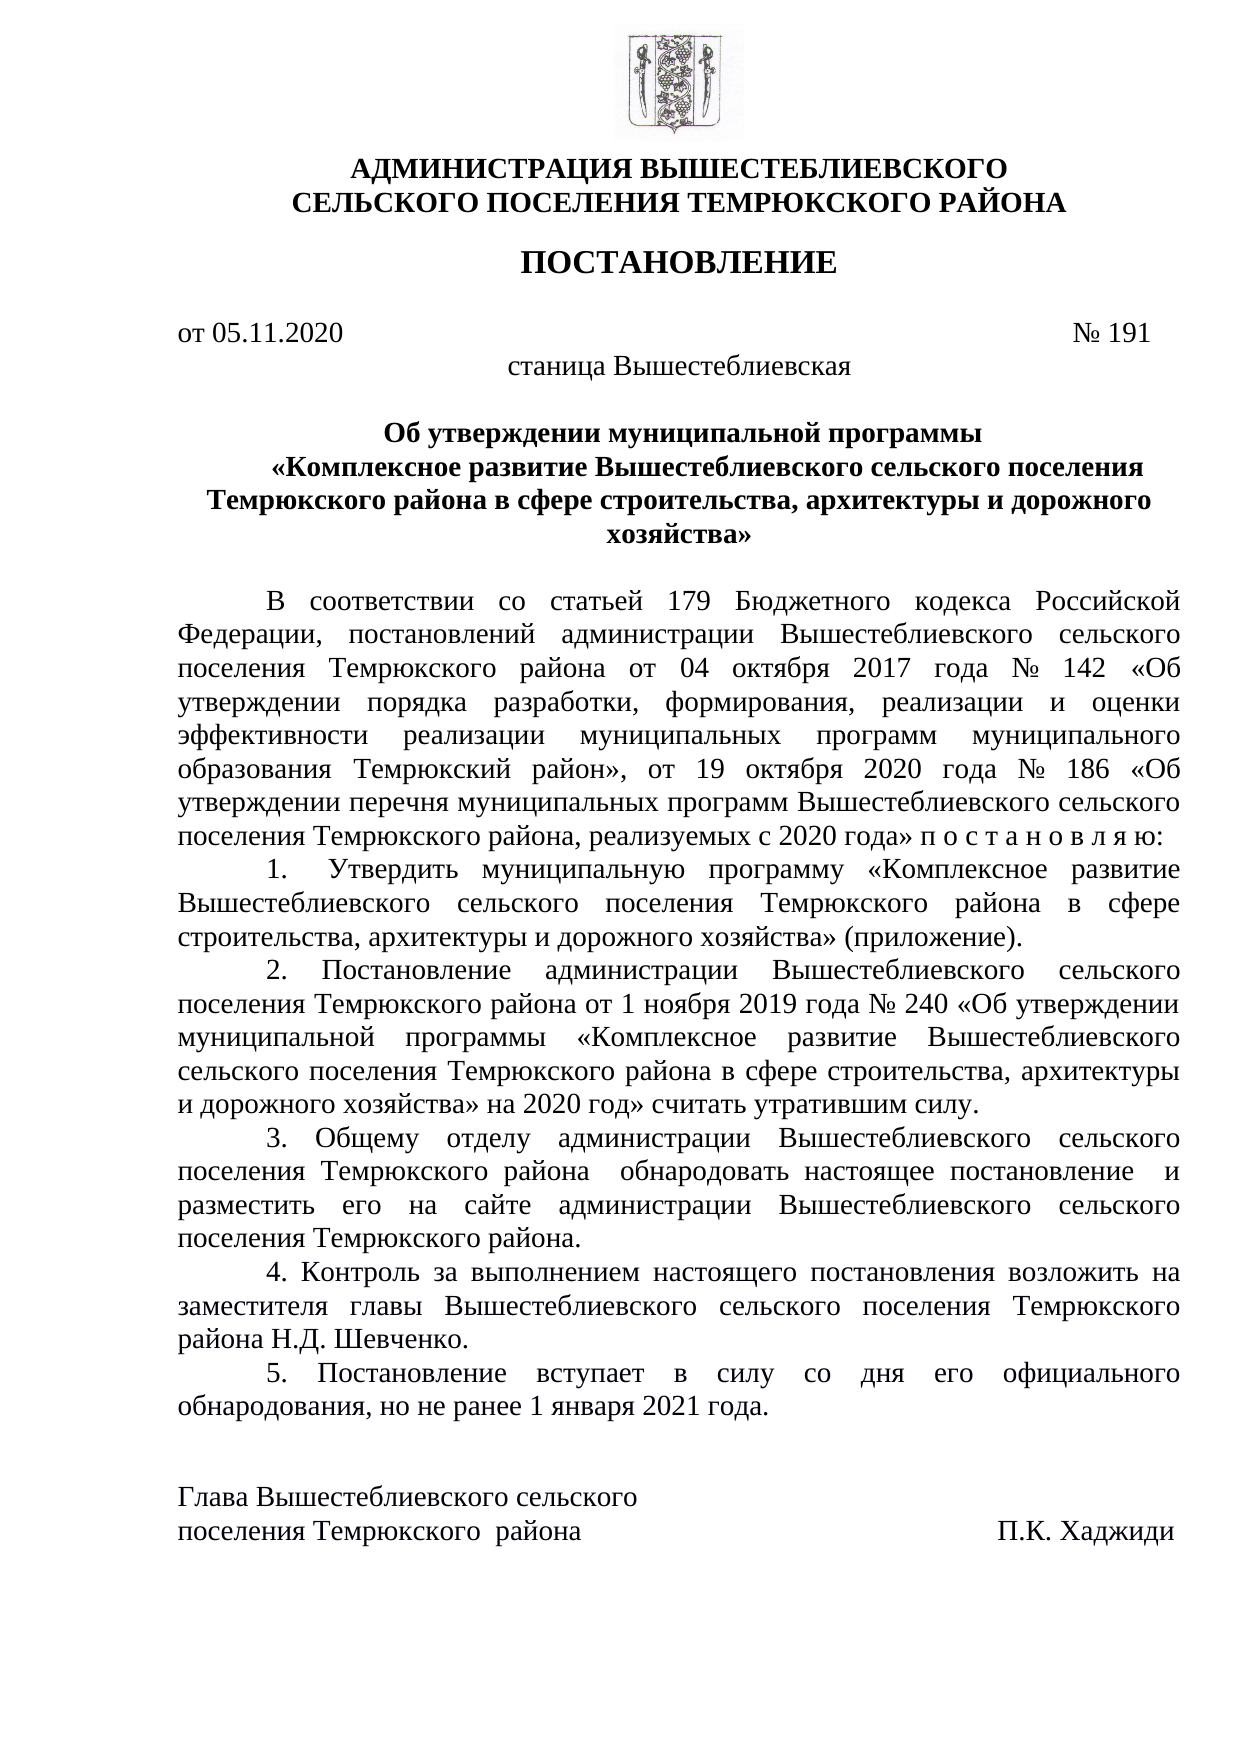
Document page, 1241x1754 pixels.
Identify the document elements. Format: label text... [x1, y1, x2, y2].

text Об утверждении муниципальной программы [177, 415, 1181, 449]
picture [614, 24, 744, 141]
text В соответствии со статьей 179 Бюджетного кодекса Российской Федерации, постановлений администрации Вышестеблиевского сельского поселения Темрюкского района от 04 октября 2017 года № 142 «Об утверждении порядка разработки, формирования, реализации и оценки эффективности реализации муниципальных программ муниципального образования Темрюкский район», от 19 октября 2020 года № 186 «Об утверждении перечня муниципальных программ Вышестеблиевского сельского поселения Темрюкского района, реализуемых с 2020 года» п о с т а н о в л я ю: [177, 583, 1181, 852]
text 3. Общему отделу администрации Вышестеблиевского сельского поселения Темрюкского района обнародовать настоящее постановление и разместить его на сайте администрации Вышестеблиевского сельского поселения Темрюкского района. [177, 1120, 1181, 1254]
text АДМИНИСТРАЦИЯ ВЫШЕСТЕБЛИЕВСКОГО [177, 152, 1181, 185]
text 4. Контроль за выполнением настоящего постановления возложить на заместителя главы Вышестеблиевского сельского поселения Темрюкского района Н.Д. Шевченко. [177, 1254, 1181, 1355]
text 2. Постановление администрации Вышестеблиевского сельского поселения Темрюкского района от 1 ноября 2019 года № 240 «Об утверждении муниципальной программы «Комплексное развитие Вышестеблиевского сельского поселения Темрюкского района в сфере строительства, архитектуры и дорожного хозяйства» на 2020 год» считать утратившим силу. [177, 952, 1181, 1120]
text СЕЛЬСКОГО ПОСЕЛЕНИЯ ТЕМРЮКСКОГО РАЙОНА [177, 185, 1181, 219]
text станица Вышестеблиевская [177, 348, 1181, 382]
text 5. Постановление вступает в силу со дня его официального обнародования, но не ранее 1 января 2021 года. [177, 1355, 1181, 1422]
text ПОСТАНОВЛЕНИЕ [177, 243, 1181, 281]
list Утвердить муниципальную программу «Комплексное развитие Вышестеблиевского сельского поселения Темрюкского района в сфере строительства, архитектуры и дорожного хозяйства» (приложение). [177, 852, 1181, 952]
text Глава Вышестеблиевского сельского [177, 1479, 1181, 1513]
text «Комплексное развитие Вышестеблиевского сельского поселения Темрюкского района в сфере строительства, архитектуры и дорожного хозяйства» [177, 449, 1181, 549]
text от 05.11.2020 № 191 [177, 315, 1181, 348]
text поселения Темрюкского района П.К. Хаджиди [177, 1513, 1181, 1546]
